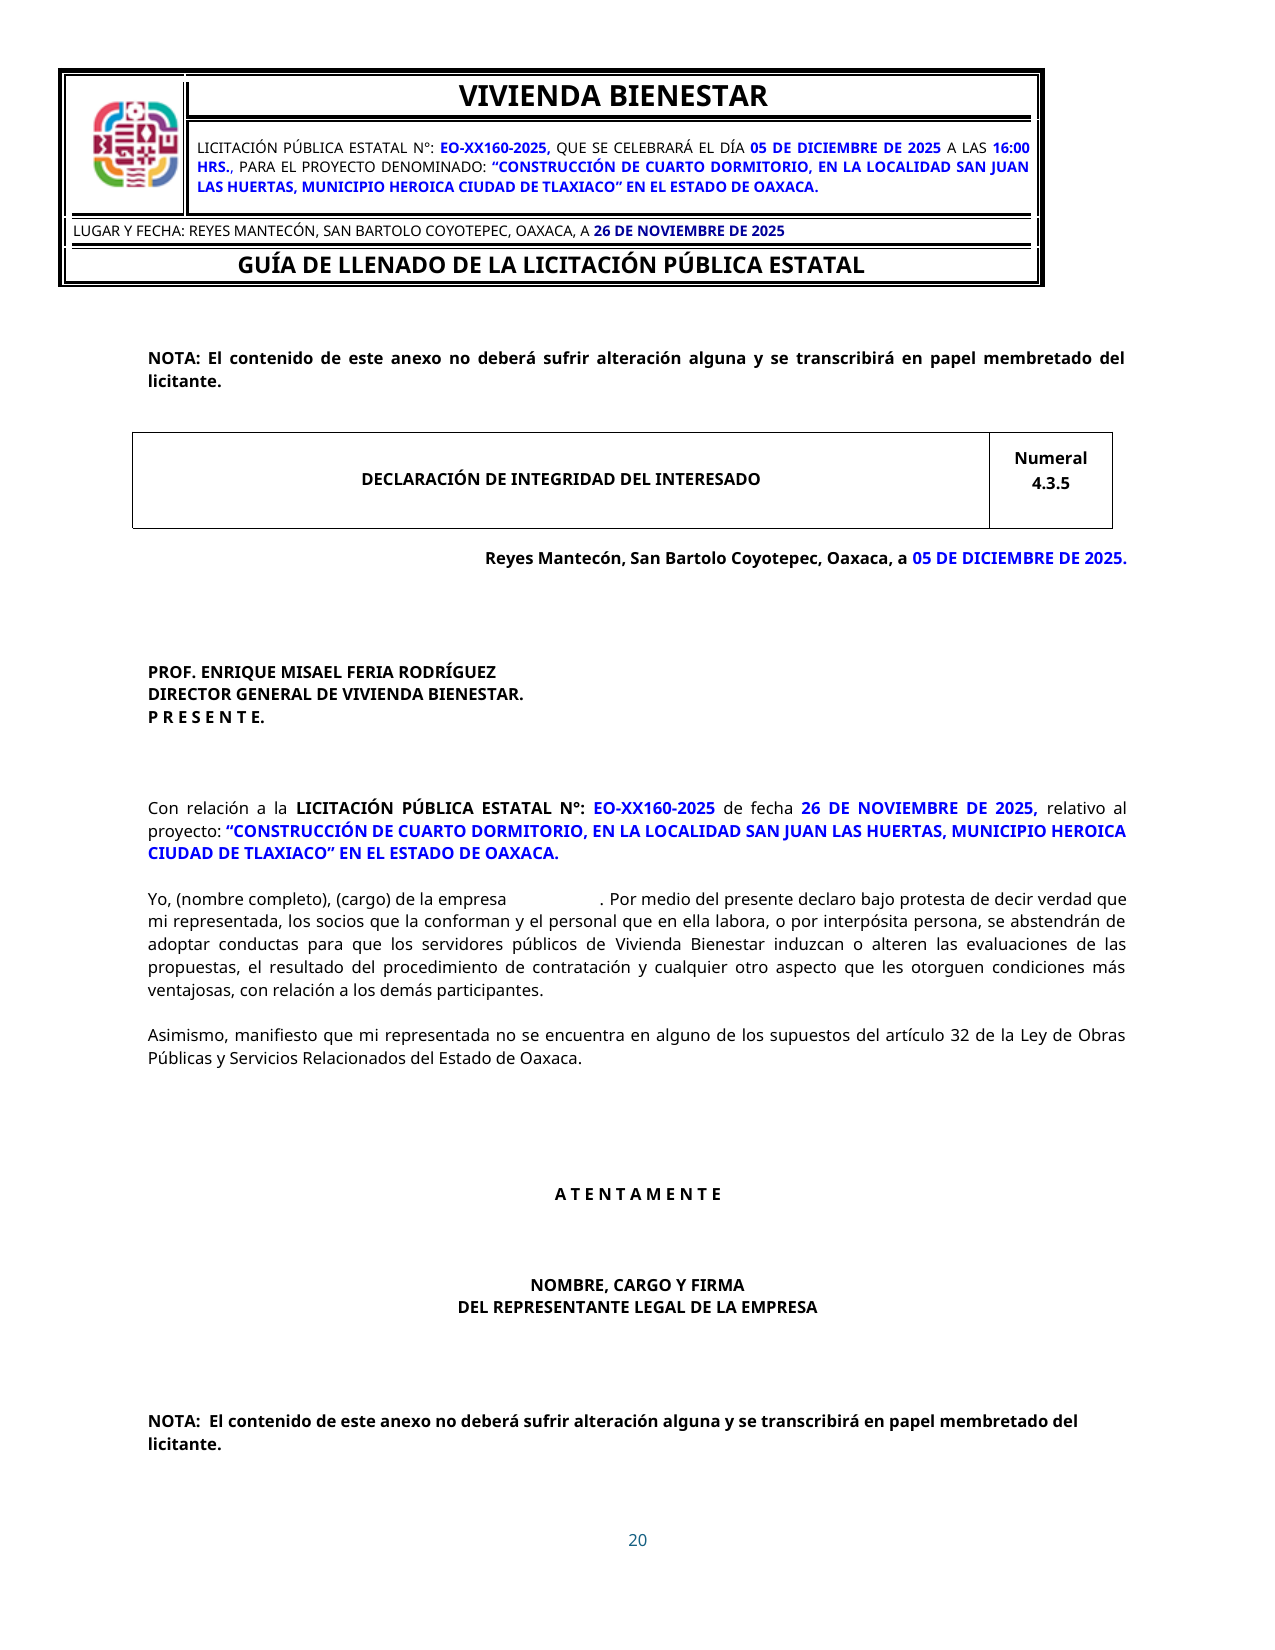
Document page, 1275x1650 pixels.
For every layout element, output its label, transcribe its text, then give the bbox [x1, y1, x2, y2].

text P R E S E N T E. [148, 706, 1127, 728]
text DIRECTOR GENERAL DE VIVIENDA BIENESTAR. [148, 683, 1127, 706]
picture [184, 93, 189, 193]
table_header Numeral 4.3.5 [990, 433, 1112, 528]
text DEL REPRESENTANTE LEGAL DE LA EMPRESA [148, 1296, 1127, 1319]
text NOTA: El contenido de este anexo no deberá sufrir alteración alguna y se transcribirá en papel membretado del licitante. [148, 1409, 1127, 1455]
list Con relación a la LICITACIÓN PÚBLICA ESTATAL N°: EO-XX160-2025 de fecha 26 DE NOVIEMBRE DE 2025, relativo al proyecto: “CONSTRUCCIÓN DE CUARTO DORMITORIO, EN LA LOCALIDAD SAN JUAN LAS HUERTAS, MUNICIPIO HEROICA CIUDAD DE TLAXIACO” EN EL ESTADO DE OAXACA. [148, 796, 1127, 864]
text PROF. ENRIQUE MISAEL FERIA RODRÍGUEZ [148, 660, 1127, 683]
text NOMBRE, CARGO Y FIRMA [148, 1273, 1127, 1296]
picture [82, 93, 183, 193]
text Asimismo, manifiesto que mi representada no se encuentra en alguno de los supuestos del artículo 32 de la Ley de Obras Públicas y Servicios Relacionados del Estado de Oaxaca. [148, 1023, 1127, 1069]
text NOTA: El contenido de este anexo no deberá sufrir alteración alguna y se transcribirá en papel membretado del licitante. [148, 346, 1127, 392]
table_header DECLARACIÓN DE INTEGRIDAD DEL INTERESADO [133, 433, 989, 528]
text A T E N T A M E N T E [148, 1182, 1127, 1205]
list Yo, (nombre completo), (cargo) de la empresa . Por medio del presente declaro bajo protesta de decir verdad que mi representada, los socios que la conforman y el personal que en ella labora, o por interpósita persona, se abstendrán de adoptar conductas para que los servidores públicos de Vivienda Bienestar induzcan o alteren las evaluaciones de las propuestas, el resultado del procedimiento de contratación y cualquier otro aspecto que les otorguen condiciones más ventajosas, con relación a los demás participantes. [148, 887, 1127, 1001]
text Reyes Mantecón, San Bartolo Coyotepec, Oaxaca, a 05 DE DICIEMBRE DE 2025. [148, 476, 1127, 569]
